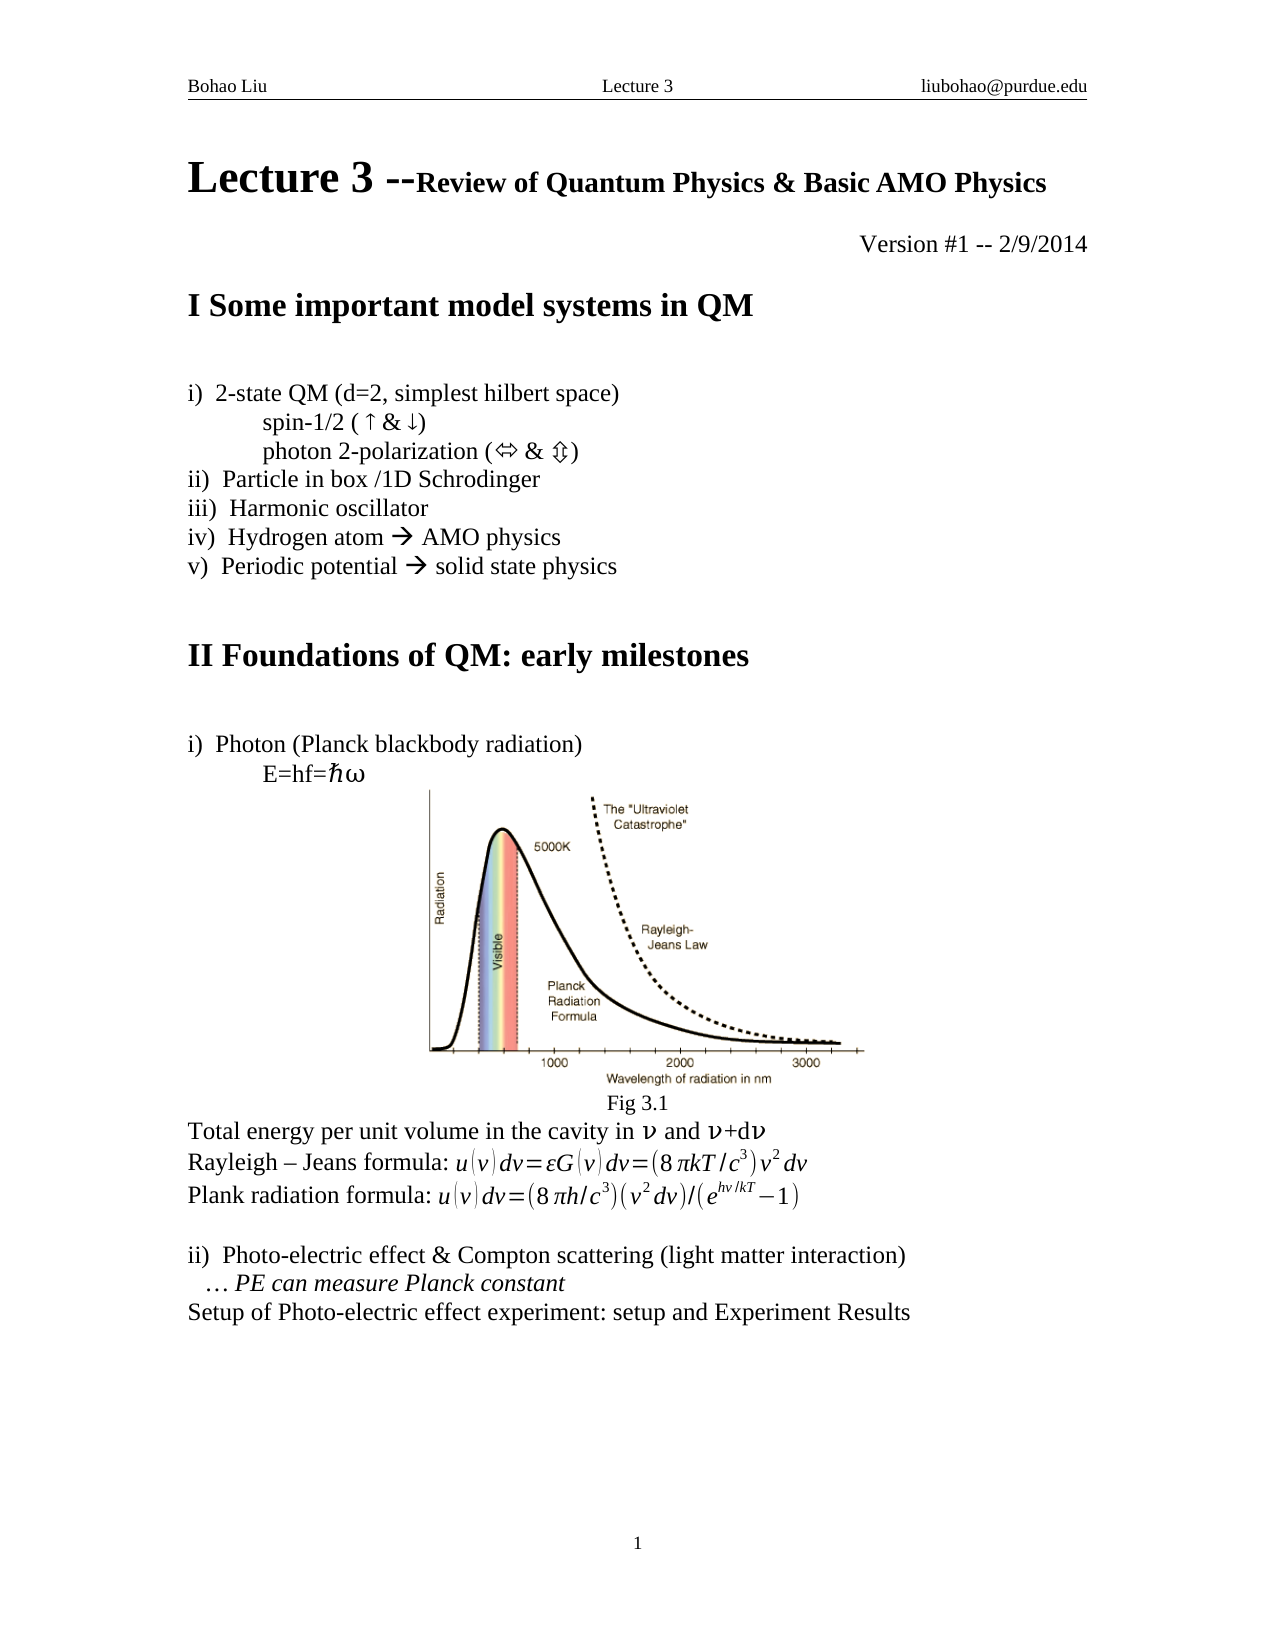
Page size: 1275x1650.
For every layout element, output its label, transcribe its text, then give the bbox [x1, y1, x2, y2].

text v) Periodic potential solid state physics [187, 551, 1087, 579]
text Fig 3.1 [187, 1090, 1087, 1115]
text E=hf=ℏω [187, 757, 1087, 788]
text … PE can measure Planck constant [187, 1268, 1087, 1297]
text i) Photon (Planck blackbody radiation) [187, 729, 1087, 757]
text Setup of Photo-electric effect experiment: setup and Experiment Results [187, 1297, 1087, 1326]
text iv) Hydrogen atom AMO physics [187, 522, 1087, 551]
text iii) Harmonic oscillator [187, 493, 1087, 522]
text ii) Particle in box /1D Schrodinger [187, 464, 1087, 493]
picture [402, 787, 873, 1090]
text photon 2-polarization ( & ) [187, 436, 1087, 464]
subtitle Lecture 3 --Review of Quantum Physics & Basic AMO Physics [187, 150, 1087, 203]
text i) 2-state QM (d=2, simplest hilbert space) [187, 378, 1087, 407]
subtitle II Foundations of QM: early milestones [187, 635, 1087, 674]
subtitle I Some important model systems in QM [187, 285, 1087, 323]
text ii) Photo-electric effect & Compton scattering (light matter interaction) [187, 1240, 1087, 1268]
text Total energy per unit volume in the cavity in ν and ν+dν [187, 1115, 1087, 1145]
text Version #1 -- 2/9/2014 [187, 229, 1087, 258]
text spin-1/2 ( & ) [187, 407, 1087, 436]
text Plank radiation formula: [187, 1178, 1087, 1211]
text Rayleigh – Jeans formula: [187, 1145, 1087, 1178]
